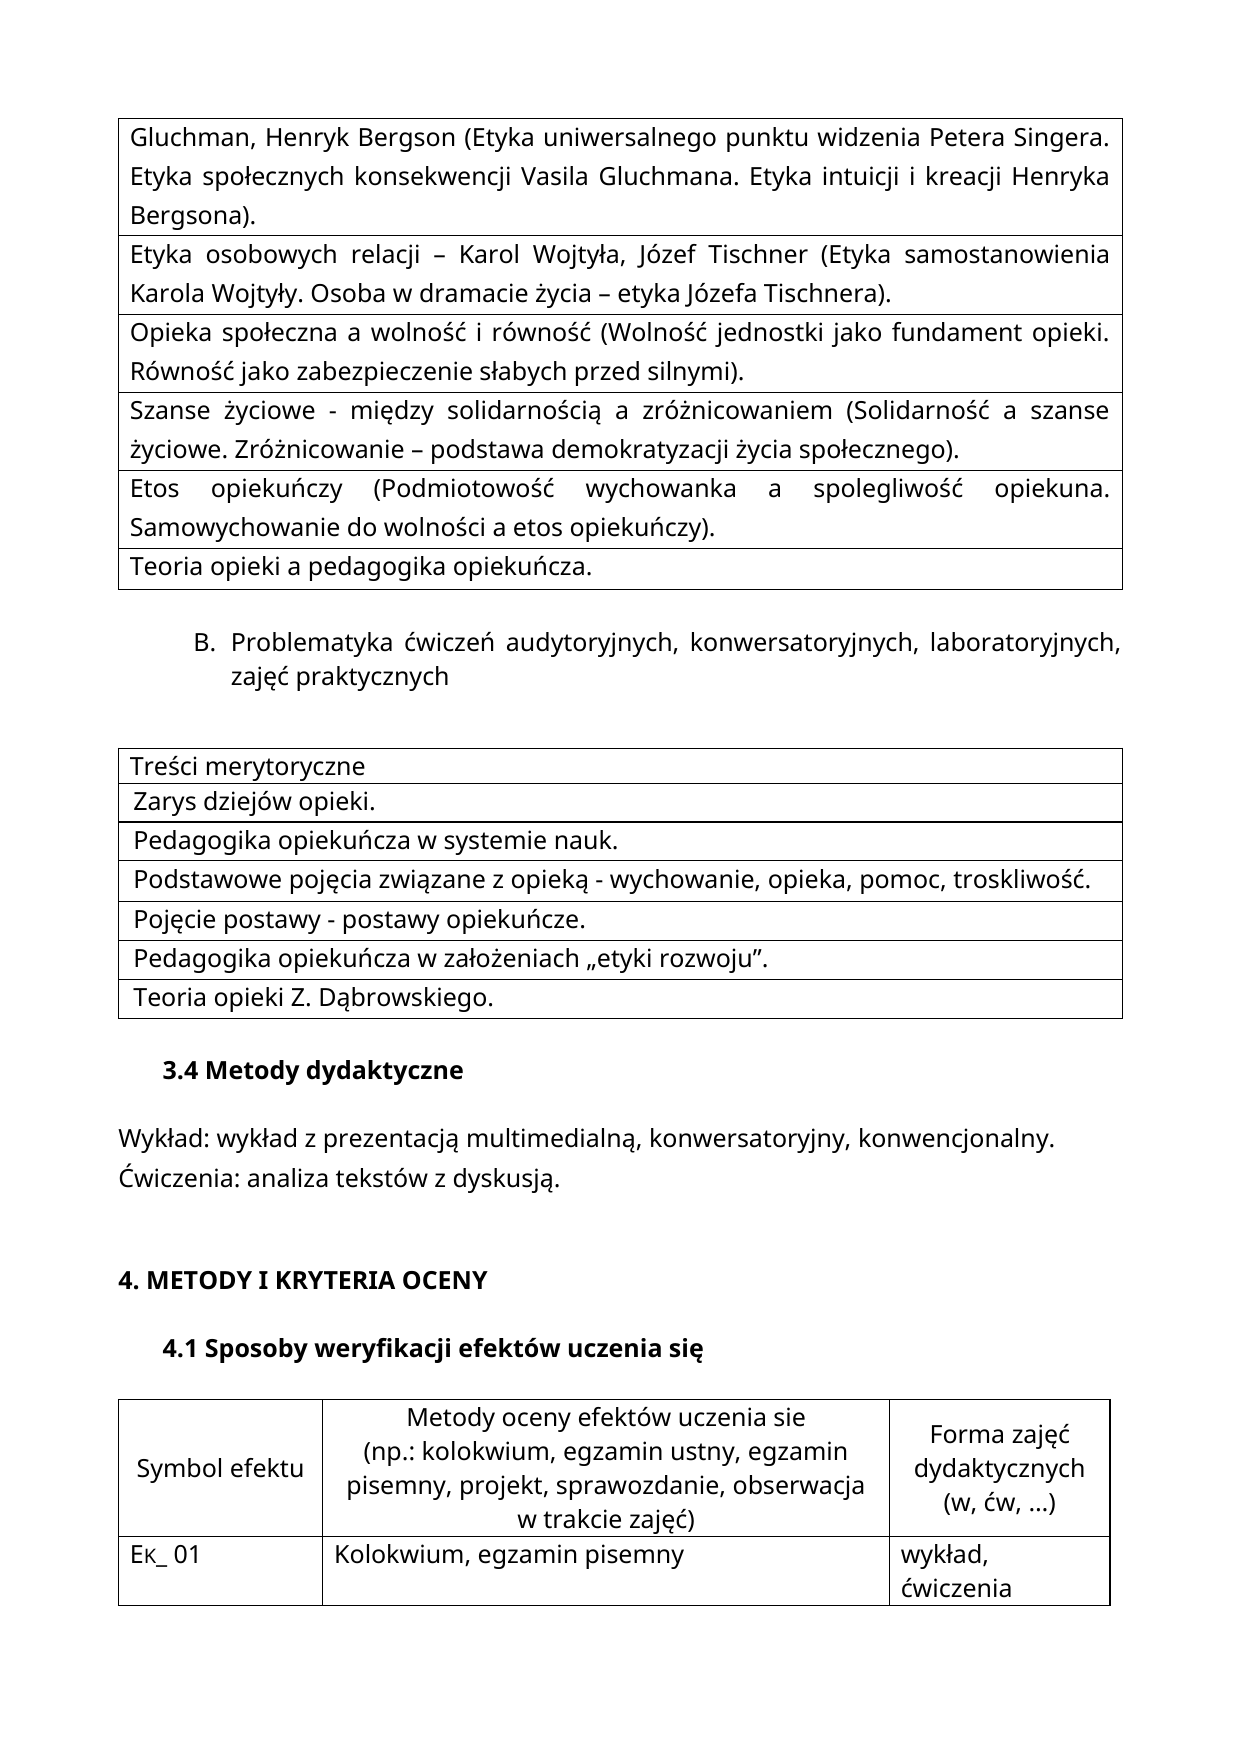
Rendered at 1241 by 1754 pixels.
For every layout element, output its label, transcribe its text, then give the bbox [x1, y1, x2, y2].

table_header Forma zajęć dydaktycznych (w, ćw, …) [890, 1400, 1109, 1536]
table_cell Opieka społeczna a wolność i równość (Wolność jednostki jako fundament opieki. Równość jako zabezpieczenie słabych przed silnymi). [119, 315, 1122, 392]
table_cell Etos opiekuńczy (Podmiotowość wychowanka a spolegliwość opiekuna. Samowychowanie do wolności a etos opiekuńczy). [119, 471, 1122, 548]
table_cell Zarys dziejów opieki. [119, 784, 1122, 821]
table_cell Teoria opieki a pedagogika opiekuńcza. [119, 549, 1122, 589]
table_cell Pedagogika opiekuńcza w systemie nauk. [119, 823, 1122, 860]
table_cell Pedagogika opiekuńcza w założeniach „etyki rozwoju”. [119, 941, 1122, 979]
table_header Symbol efektu [119, 1400, 322, 1536]
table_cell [119, 119, 1122, 235]
table_header Treści merytoryczne [119, 749, 1122, 782]
table_header Metody oceny efektów uczenia sie (np.: kolokwium, egzamin ustny, egzamin pisemny, projekt, sprawozdanie, obserwacja w trakcie zajęć) [323, 1400, 889, 1536]
text 4. METODY I KRYTERIA OCENY [118, 1262, 1122, 1296]
table_cell Ek_ 01 [119, 1537, 322, 1605]
text 4.1 Sposoby weryfikacji efektów uczenia się [162, 1331, 1122, 1364]
table_cell Etyka osobowych relacji – Karol Wojtyła, Józef Tischner (Etyka samostanowienia Karola Wojtyły. Osoba w dramacie życia – etyka Józefa Tischnera). [119, 236, 1122, 313]
text Wykład: wykład z prezentacją multimedialną, konwersatoryjny, konwencjonalny. [118, 1121, 1122, 1155]
table_cell Szanse życiowe - między solidarnością a zróżnicowaniem (Solidarność a szanse życiowe. Zróżnicowanie – podstawa demokratyzacji życia społecznego). [119, 393, 1122, 470]
table_cell Kolokwium, egzamin pisemny [323, 1537, 889, 1605]
table_cell Pojęcie postawy - postawy opiekuńcze. [119, 902, 1122, 940]
text Ćwiczenia: analiza tekstów z dyskusją. [118, 1160, 1122, 1194]
list Problematyka ćwiczeń audytoryjnych, konwersatoryjnych, laboratoryjnych, zajęć praktycznych [193, 624, 1122, 692]
table_cell Podstawowe pojęcia związane z opieką - wychowanie, opieka, pomoc, troskliwość. [119, 861, 1122, 901]
table_cell wykład, ćwiczenia [890, 1537, 1109, 1605]
text 3.4 Metody dydaktyczne [162, 1053, 1122, 1087]
table_cell Teoria opieki Z. Dąbrowskiego. [119, 980, 1122, 1018]
